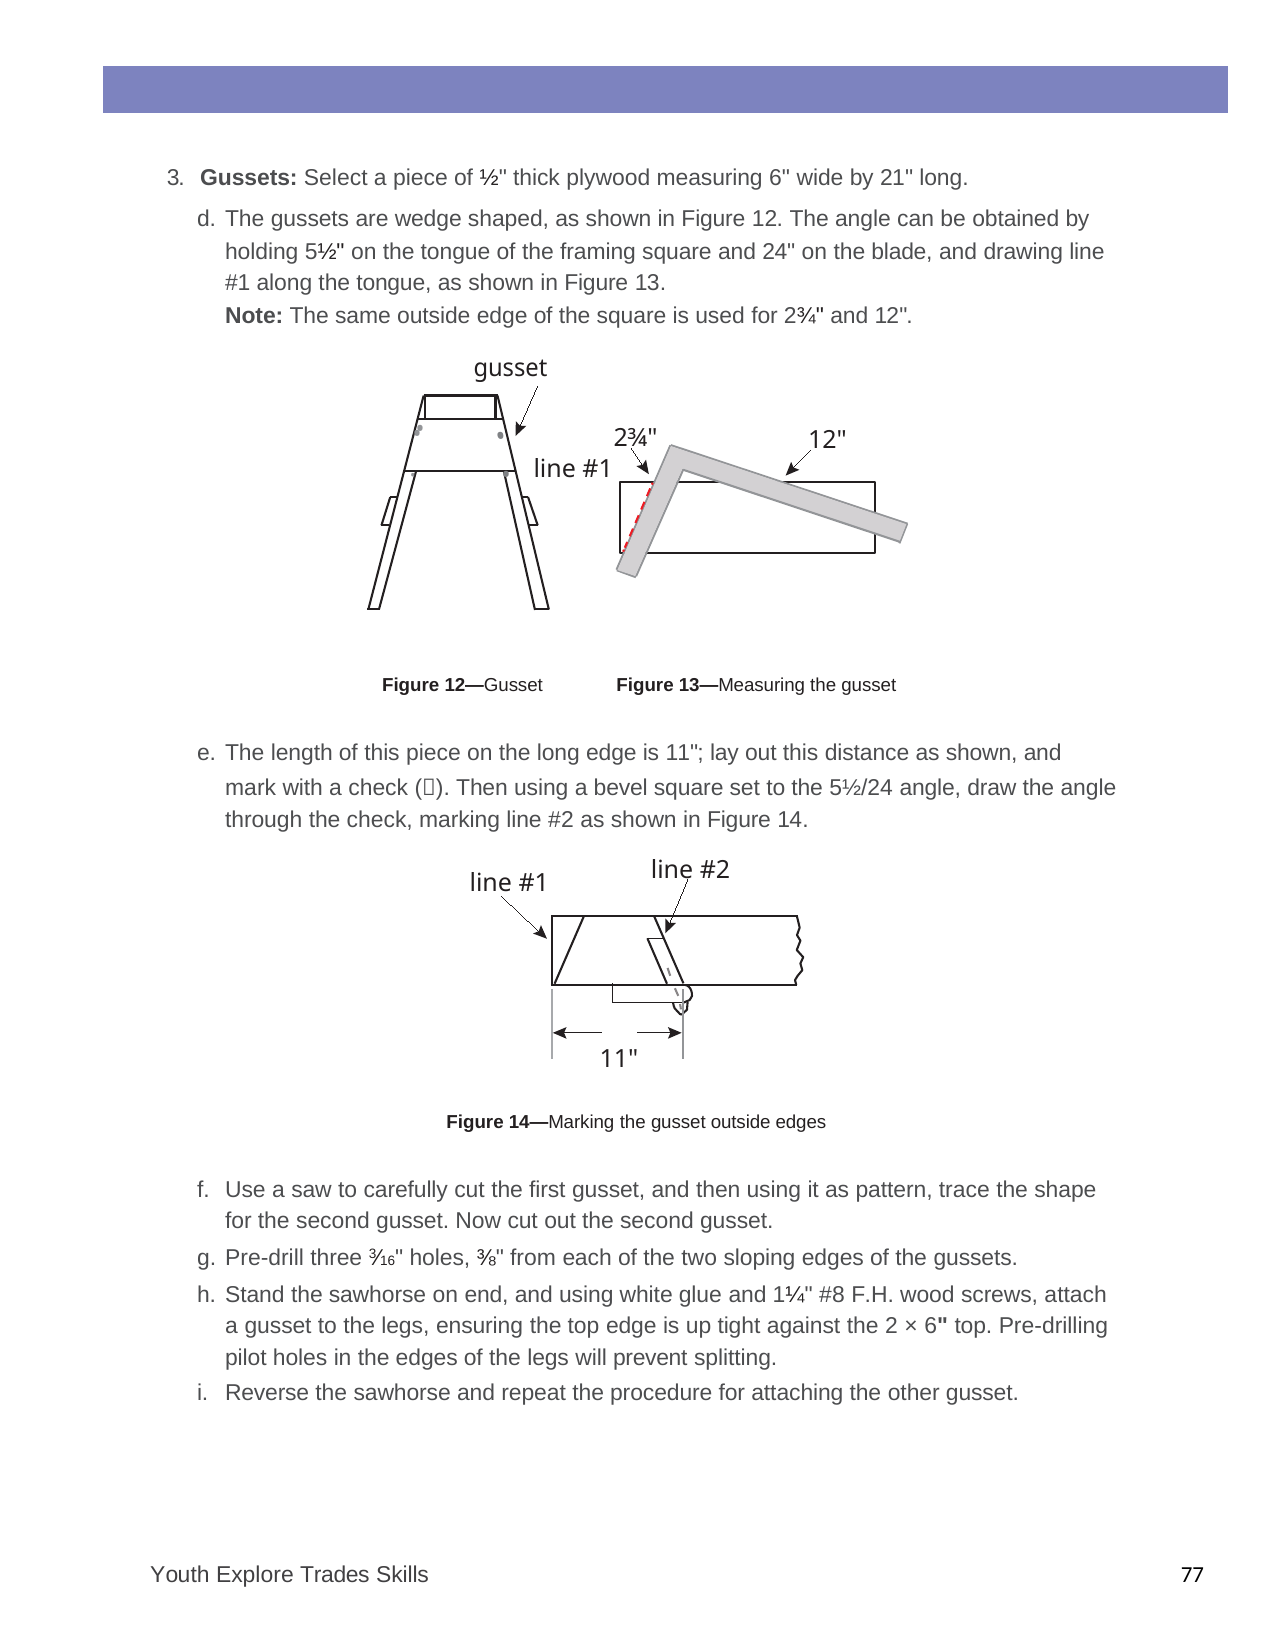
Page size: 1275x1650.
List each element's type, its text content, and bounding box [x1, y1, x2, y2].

subtitle gusset [92, 350, 547, 384]
text Figure 14—Marking the gusset outside edges [446, 1111, 1239, 1133]
list Use a saw to carefully cut the first gusset, and then using it as pattern, trace the shape [197, 1176, 1239, 1202]
text Figure 12—Gusset Figure 13—Measuring the gusset [382, 674, 1239, 695]
list • line #1 [410, 453, 1239, 484]
text Note: The same outside edge of the square is used for 2¾" and 12". [225, 302, 1239, 328]
list The length of this piece on the long edge is 11"; lay out this distance as shown, and mark with a check (). Then using a bevel square set to the 5½/24 angle, draw the angle through the check, marking line #2 as shown in Figure 14. [197, 738, 1121, 833]
text 11" [203, 1041, 1034, 1075]
subtitle line #1 line #2 [469, 852, 1239, 899]
list The gussets are wedge shaped, as shown in Figure 12. The angle can be obtained by holding 5½" on the tongue of the framing square and 24" on the blade, and drawing line [197, 204, 1108, 264]
list Gussets: Select a piece of ½" thick plywood measuring 6" wide by 21" long. [167, 164, 1239, 190]
text 2¾" 12" [613, 420, 1239, 453]
text #1 along the tongue, as shown in Figure 13. [225, 271, 1239, 295]
list Pre-drill three 3⁄16" holes, ⅜" from each of the two sloping edges of the gussets. [197, 1244, 1239, 1271]
text for the second gusset. Now cut out the second gusset. [225, 1207, 1239, 1234]
text • [92, 420, 424, 441]
list Reverse the sawhorse and repeat the procedure for attaching the other gusset. [197, 1378, 1239, 1405]
list Stand the sawhorse on end, and using white glue and 1¼" #8 F.H. wood screws, attach a gusset to the legs, ensuring the top edge is up tight against the 2 × 6" top. Pre-drilling pilot holes in the edges of the legs will prevent splitting. [197, 1281, 1108, 1370]
